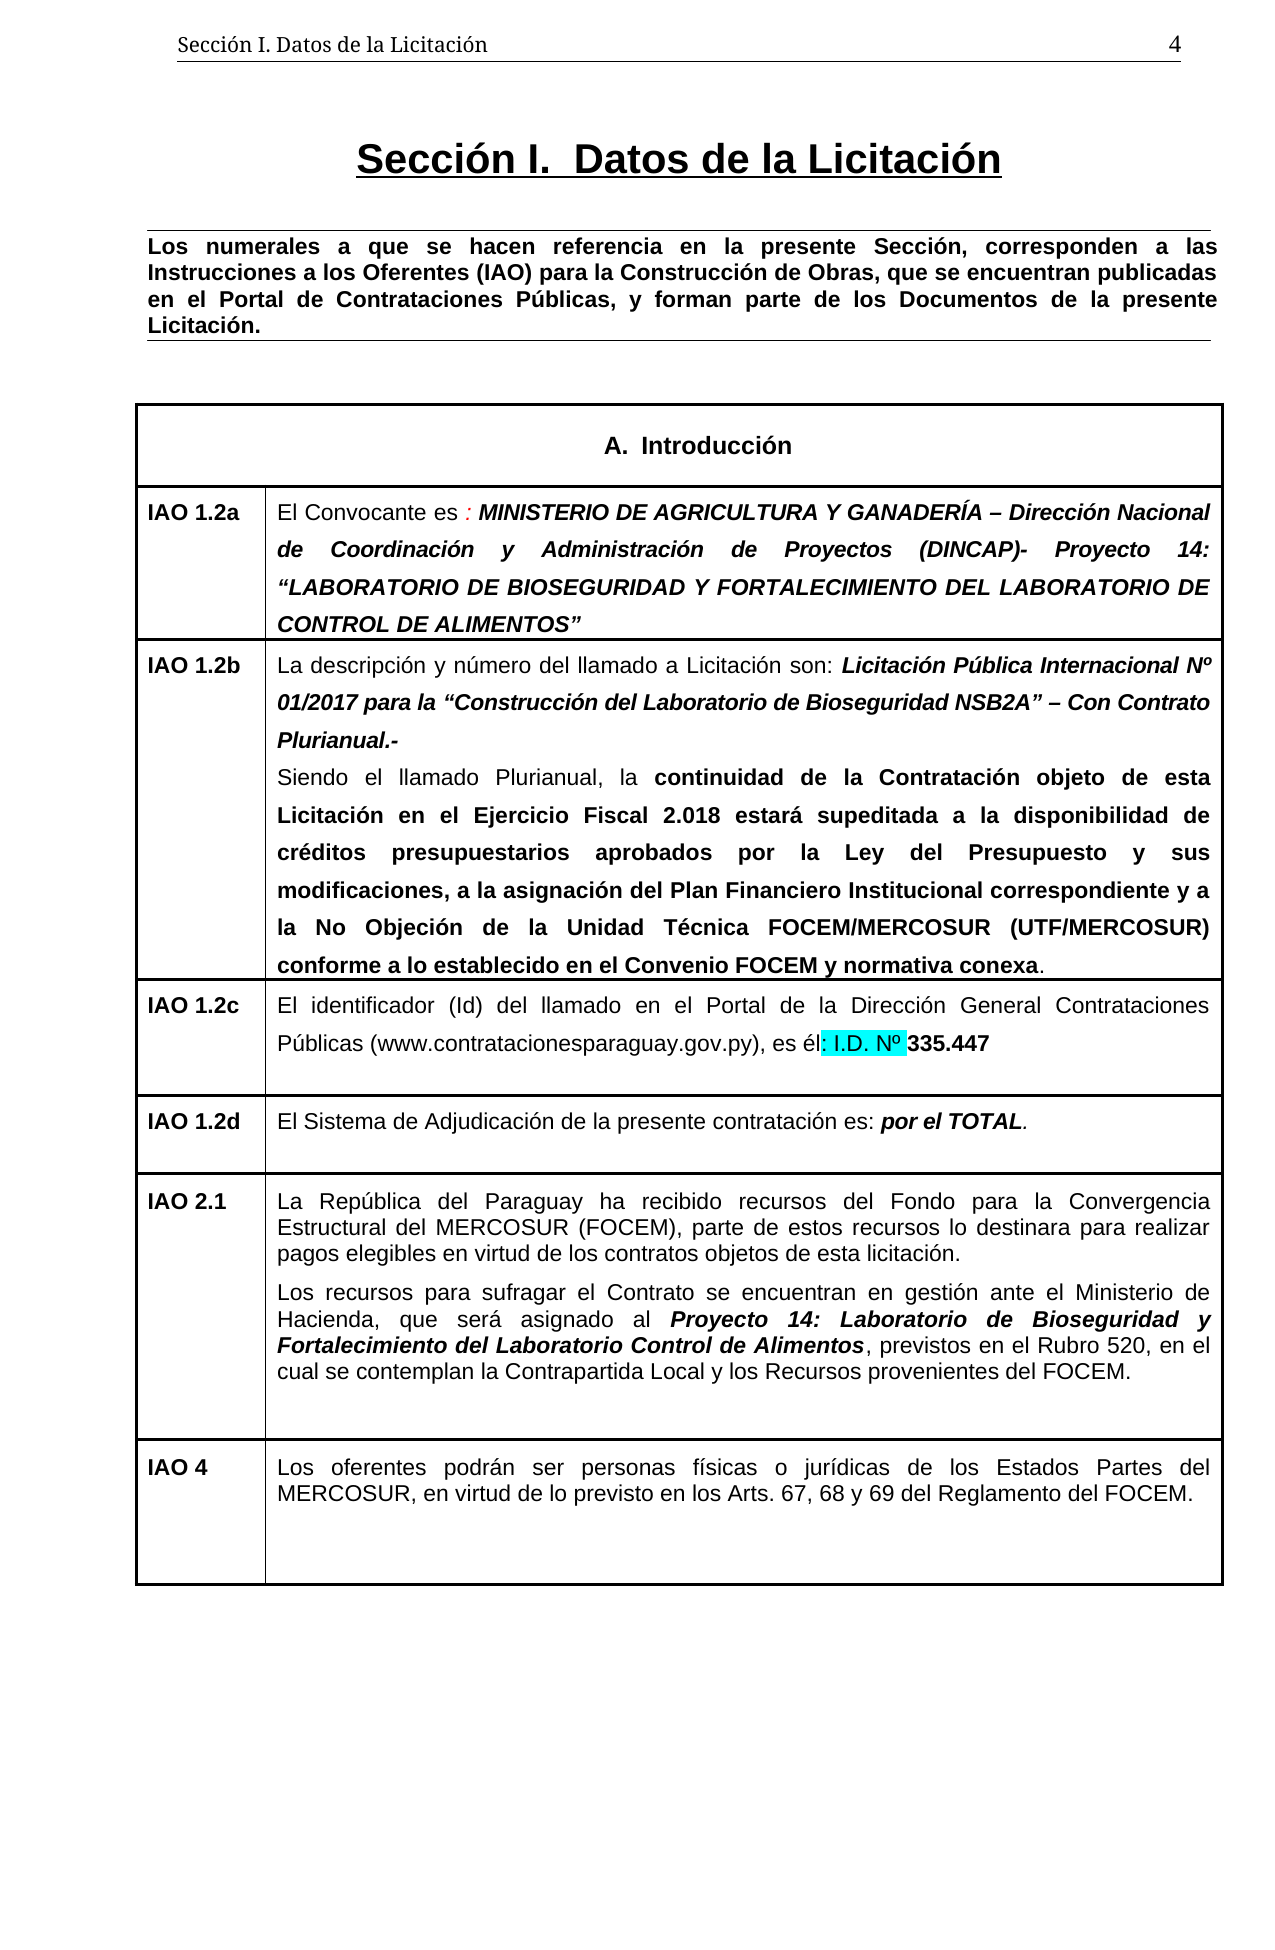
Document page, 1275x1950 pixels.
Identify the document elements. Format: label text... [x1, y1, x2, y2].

table_cell IAO 4 [138, 1441, 265, 1583]
table_cell El Sistema de Adjudicación de la presente contratación es: por el TOTAL. [266, 1097, 1221, 1172]
table_cell IAO 1.2a [138, 488, 265, 638]
table_cell Introducción [138, 406, 1221, 484]
table_cell El identificador (Id) del llamado en el Portal de la Dirección General Contrataciones Públicas (www.contratacionesparaguay.gov.py), es él: I.D. Nº 335.447 [266, 981, 1221, 1094]
table_header Sección I. Datos de la Licitación Los numerales a que se hacen referencia en la presente Sección, corresponden a las Instrucciones a los Oferentes (IAO) para la Construcción de Obras, que se encuentran publicadas en el Portal de Contrataciones Públicas, y forman parte de los Documentos de la presente Licitación. [136, 134, 1222, 403]
table_cell IAO 2.1 [138, 1175, 265, 1438]
table_cell IAO 1.2d [138, 1097, 265, 1172]
table_cell El Convocante es : MINISTERIO DE AGRICULTURA Y GANADERÍA – Dirección Nacional de Coordinación y Administración de Proyectos (DINCAP)- Proyecto 14: “LABORATORIO DE BIOSEGURIDAD Y FORTALECIMIENTO DEL LABORATORIO DE CONTROL DE ALIMENTOS” [266, 488, 1221, 638]
table_cell IAO 1.2b [138, 641, 265, 978]
table_cell IAO 1.2c [138, 981, 265, 1094]
table_cell La República del Paraguay ha recibido recursos del Fondo para la Convergencia Estructural del MERCOSUR (FOCEM), parte de estos recursos lo destinara para realizar pagos elegibles en virtud de los contratos objetos de esta licitación. Los recursos para sufragar el Contrato se encuentran en gestión ante el Ministerio de Hacienda, que será asignado al Proyecto 14: Laboratorio de Bioseguridad y Fortalecimiento del Laboratorio Control de Alimentos, previstos en el Rubro 520, en el cual se contemplan la Contrapartida Local y los Recursos provenientes del FOCEM. [266, 1175, 1221, 1438]
table_cell La descripción y número del llamado a Licitación son: Licitación Pública Internacional Nº 01/2017 para la “Construcción del Laboratorio de Bioseguridad NSB2A” – Con Contrato Plurianual.- Siendo el llamado Plurianual, la continuidad de la Contratación objeto de esta Licitación en el Ejercicio Fiscal 2.018 estará supeditada a la disponibilidad de créditos presupuestarios aprobados por la Ley del Presupuesto y sus modificaciones, a la asignación del Plan Financiero Institucional correspondiente y a la No Objeción de la Unidad Técnica FOCEM/MERCOSUR (UTF/MERCOSUR) conforme a lo establecido en el Convenio FOCEM y normativa conexa. [266, 641, 1221, 978]
table_cell Los oferentes podrán ser personas físicas o jurídicas de los Estados Partes del MERCOSUR, en virtud de lo previsto en los Arts. 67, 68 y 69 del Reglamento del FOCEM. [266, 1441, 1221, 1583]
